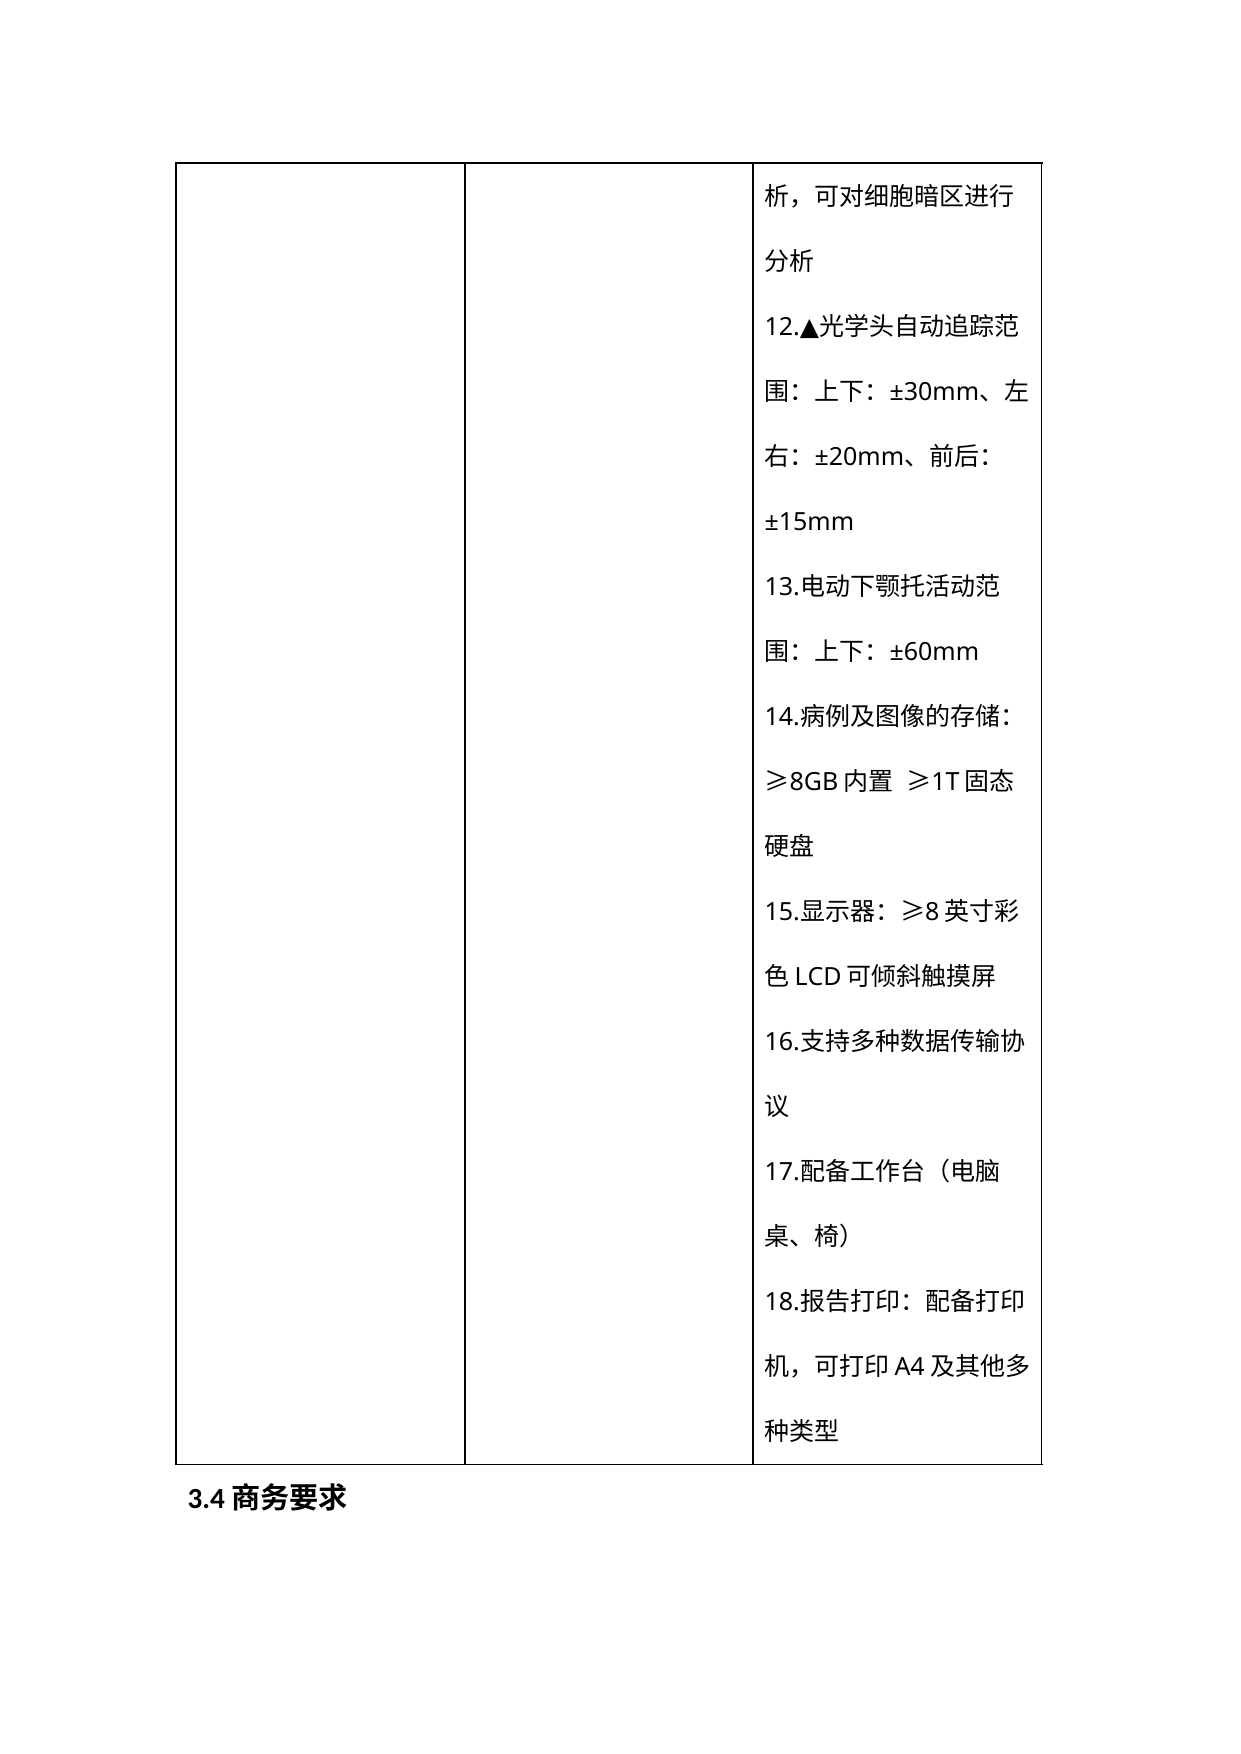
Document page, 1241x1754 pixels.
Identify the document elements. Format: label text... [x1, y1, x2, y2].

table_cell [177, 164, 464, 1463]
text 3.4商务要求 [187, 1465, 1053, 1530]
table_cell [754, 164, 1041, 1463]
table_cell 1 [466, 164, 752, 1463]
